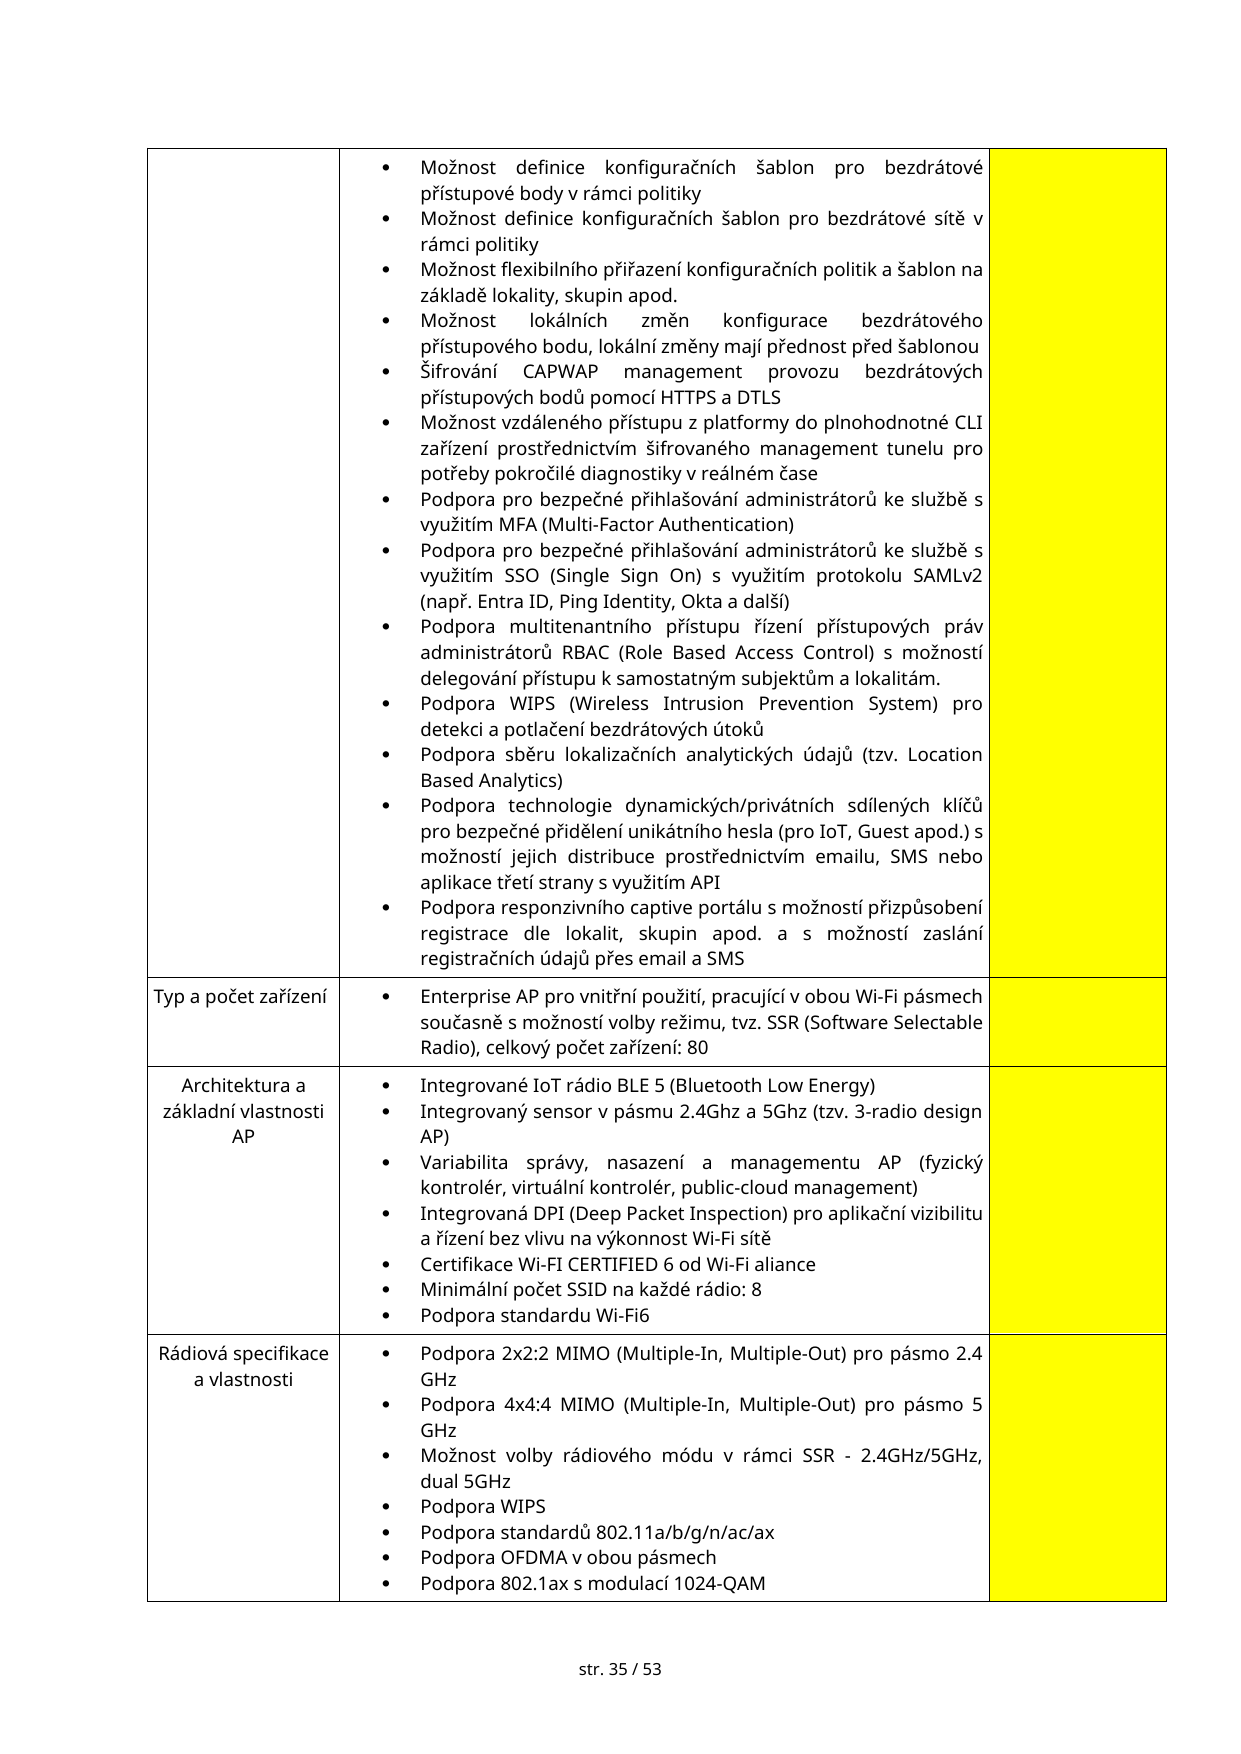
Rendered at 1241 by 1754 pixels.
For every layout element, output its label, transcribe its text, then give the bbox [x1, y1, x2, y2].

table_cell Integrované IoT rádio BLE 5 (Bluetooth Low Energy) Integrovaný sensor v pásmu 2.4Ghz a 5Ghz (tzv. 3-radio design AP) Variabilita správy, nasazení a managementu AP (fyzický kontrolér, virtuální kontrolér, public-cloud management) Integrovaná DPI (Deep Packet Inspection) pro aplikační vizibilitu a řízení bez vlivu na výkonnost Wi-Fi sítě Certifikace Wi-FI CERTIFIED 6 od Wi-Fi aliance Minimální počet SSID na každé rádio: 8 Podpora standardu Wi-Fi6 [340, 1067, 989, 1333]
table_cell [340, 149, 989, 977]
table_cell [990, 1067, 1166, 1333]
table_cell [148, 1335, 339, 1601]
table_cell [990, 149, 1166, 977]
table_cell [148, 149, 339, 977]
table_cell [990, 978, 1166, 1066]
table_cell Typ a počet zařízení [148, 978, 339, 1066]
table_cell Architektura a základní vlastnosti AP [148, 1067, 339, 1333]
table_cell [340, 1335, 989, 1601]
table_cell [990, 1335, 1166, 1601]
table_cell Enterprise AP pro vnitřní použití, pracující v obou Wi-Fi pásmech současně s možností volby režimu, tvz. SSR (Software Selectable Radio), celkový počet zařízení: 80 [340, 978, 989, 1066]
